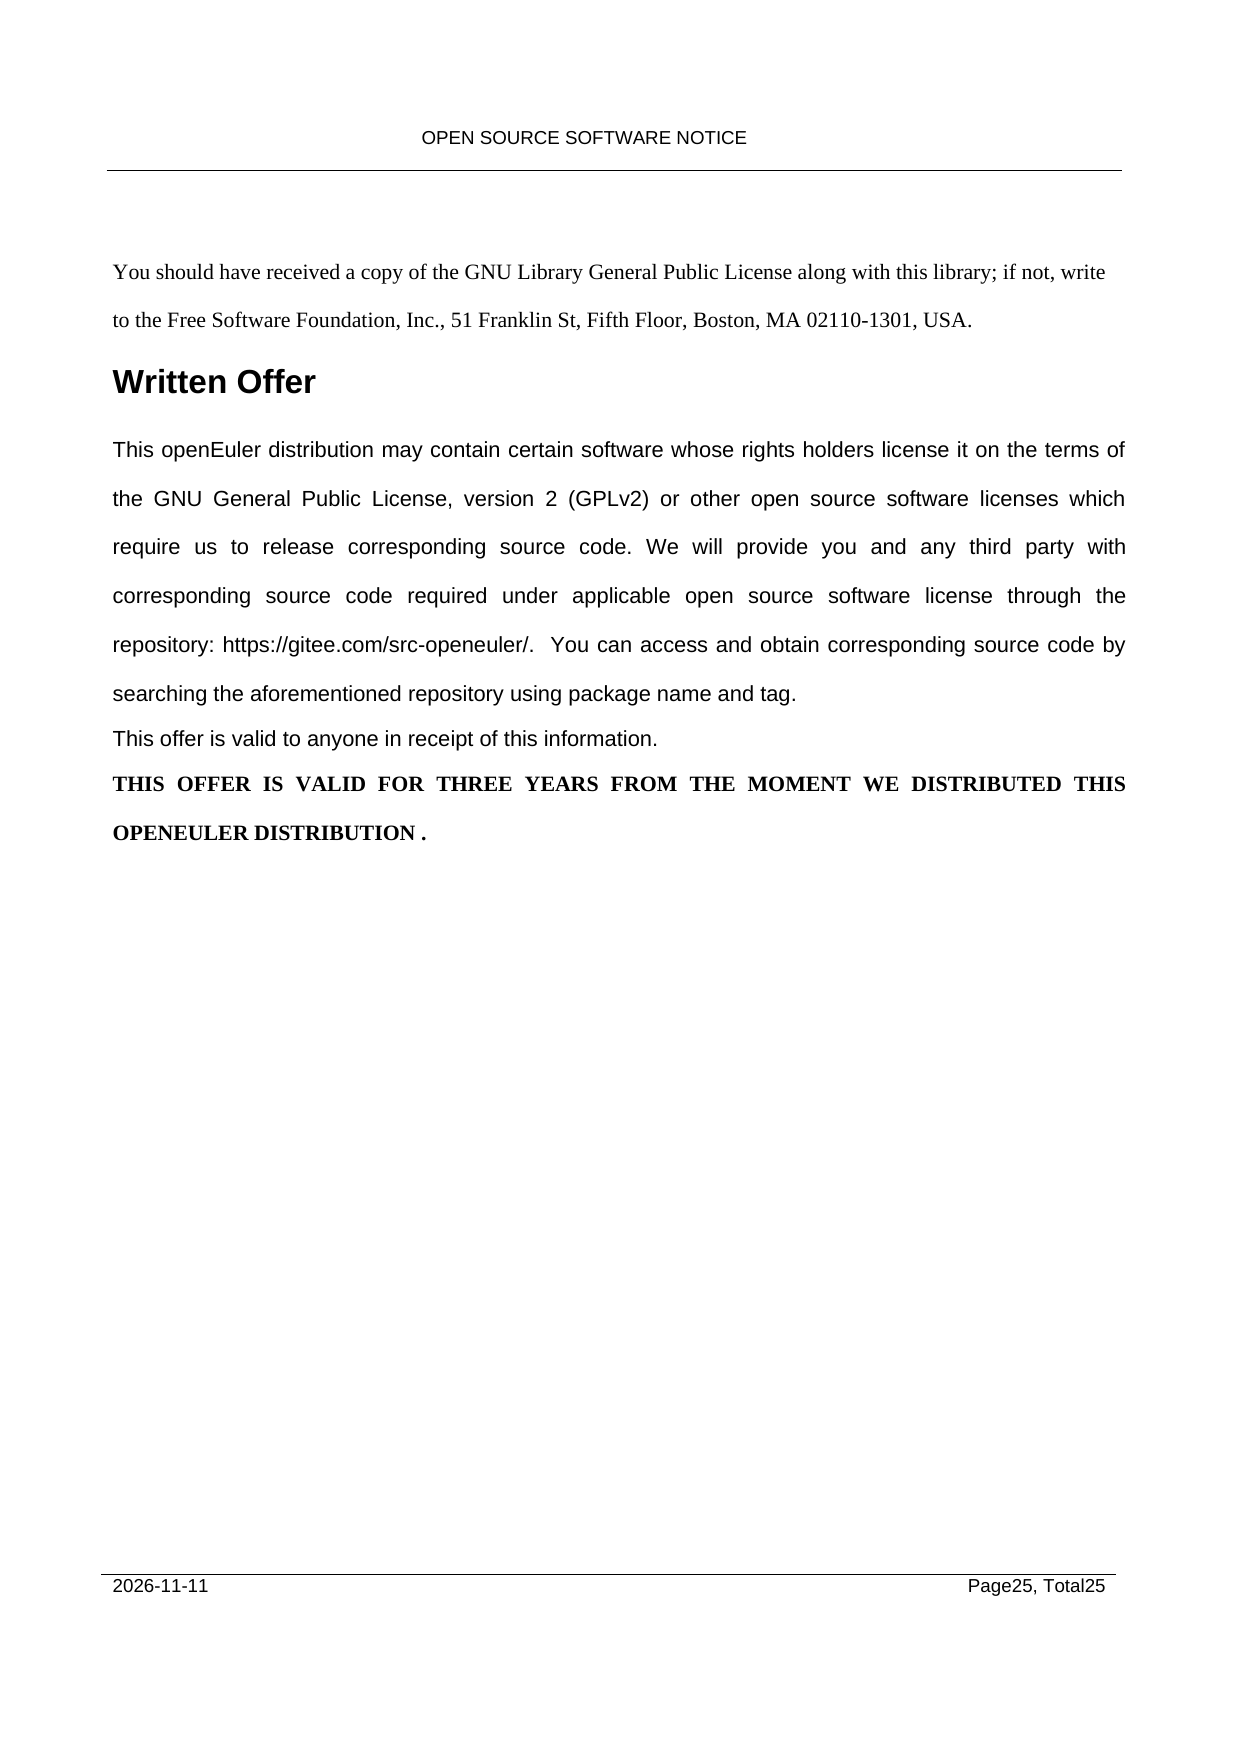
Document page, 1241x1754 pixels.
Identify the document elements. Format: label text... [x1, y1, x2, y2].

text This openEuler distribution may contain certain software whose rights holders license it on the terms of the GNU General Public License, version 2 (GPLv2) or other open source software licenses which require us to release corresponding source code. We will provide you and any third party with corresponding source code required under applicable open source software license through the repository: https://gitee.com/src-openeuler/. You can access and obtain corresponding source code by searching the aforementioned repository using package name and tag. [112, 433, 1128, 709]
text THIS OFFER IS VALID FOR THREE YEARS FROM THE MOMENT WE DISTRIBUTED THIS OPENEULER DISTRIBUTION . [112, 767, 1128, 848]
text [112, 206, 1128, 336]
text Written Offer [112, 349, 1128, 414]
text This offer is valid to anyone in receipt of this information. [112, 722, 1128, 754]
